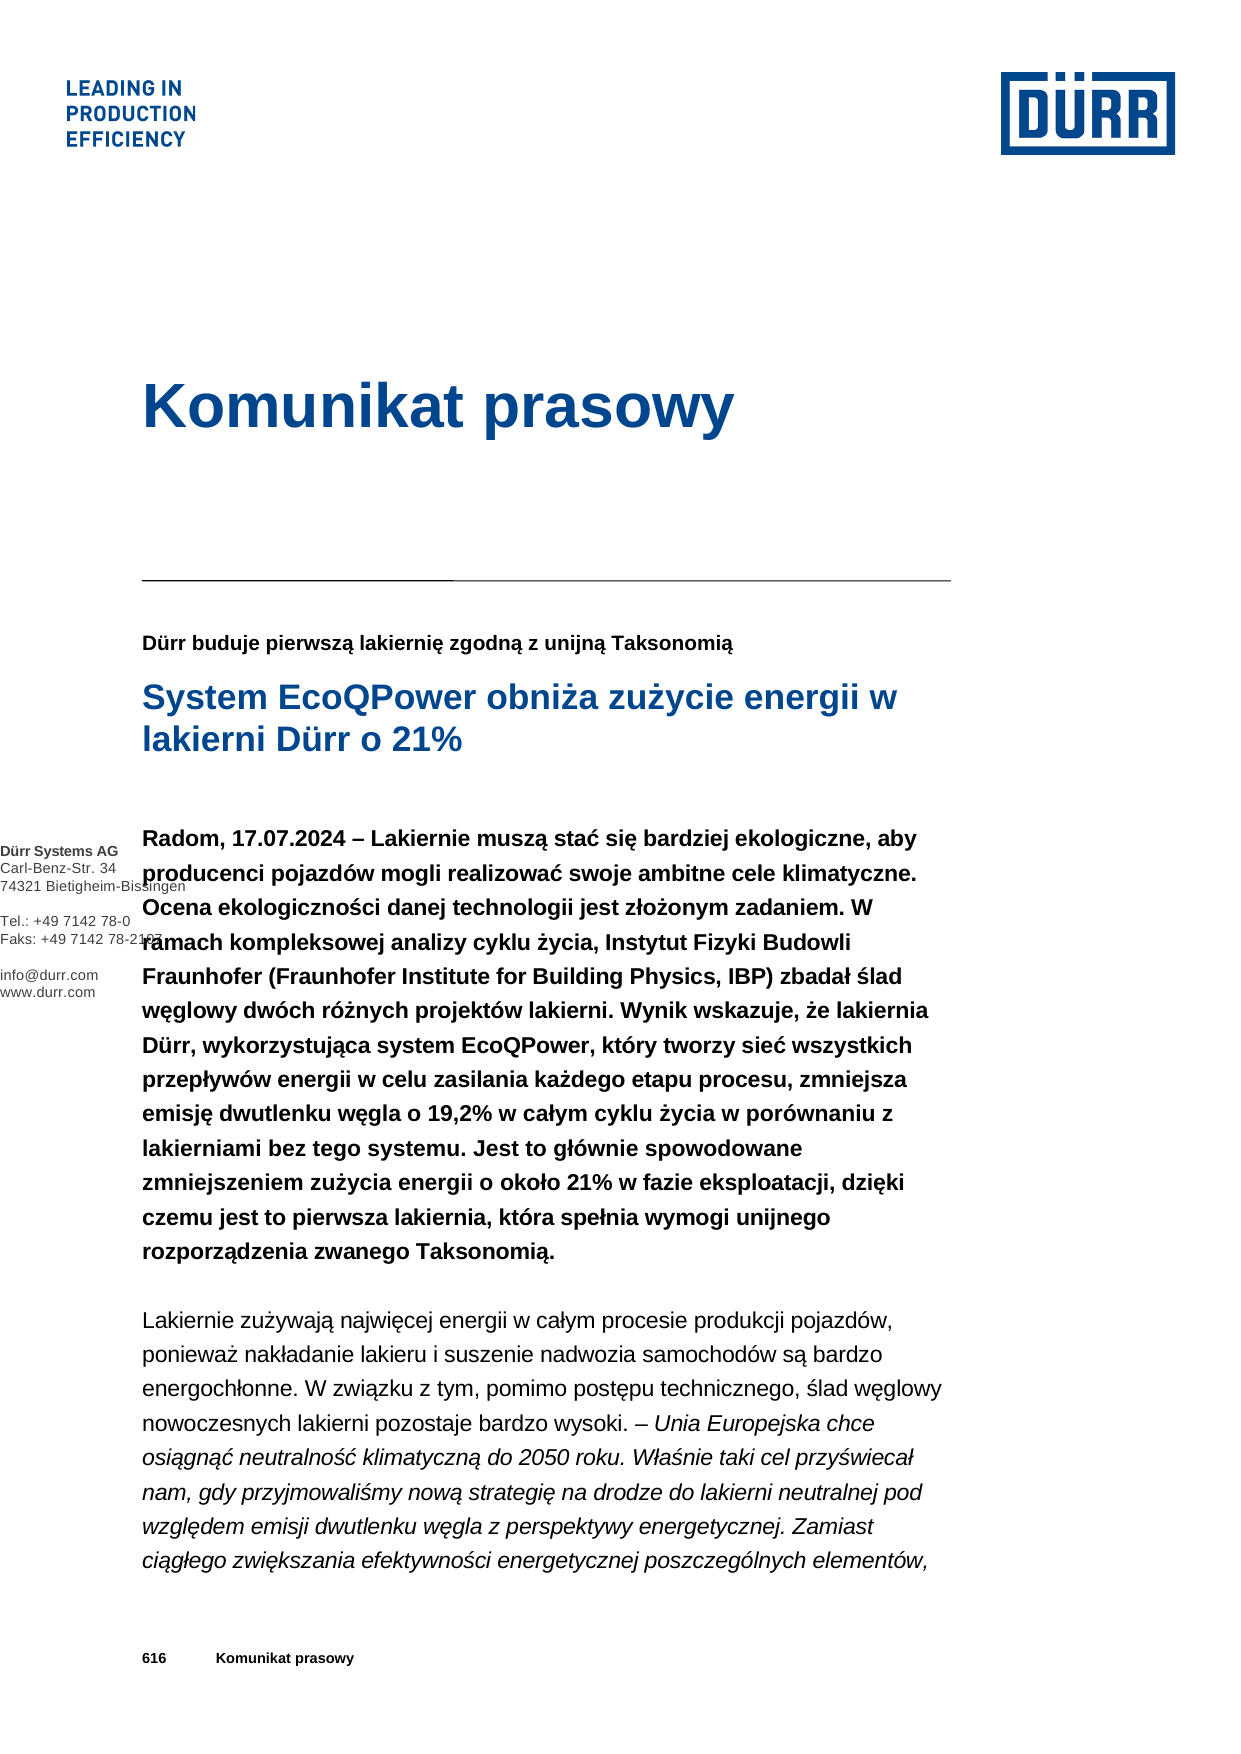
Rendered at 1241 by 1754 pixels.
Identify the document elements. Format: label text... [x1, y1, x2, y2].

picture [67, 80, 196, 147]
picture [1001, 72, 1175, 155]
text Dürr buduje pierwszą lakiernię zgodną z unijną Taksonomią [142, 628, 951, 655]
text System EcoQPower obniża zużycie energii w lakierni Dürr o 21% [142, 676, 951, 759]
text Radom, 17.07.2024 – Lakiernie muszą stać się bardziej ekologiczne, aby producenci pojazdów mogli realizować swoje ambitne cele klimatyczne. Ocena ekologiczności danej technologii jest złożonym zadaniem. W ramach kompleksowej analizy cyklu życia, Instytut Fizyki Budowli Fraunhofer (Fraunhofer Institute for Building Physics, IBP) zbadał ślad węglowy dwóch różnych projektów lakierni. Wynik wskazuje, że lakiernia Dürr, wykorzystująca system EcoQPower, który tworzy sieć wszystkich przepływów energii w celu zasilania każdego etapu procesu, zmniejsza emisję dwutlenku węgla o 19,2% w całym cyklu życia w porównaniu z lakierniami bez tego systemu. Jest to głównie spowodowane zmniejszeniem zużycia energii o około 21% w fazie eksploatacji, dzięki czemu jest to pierwsza lakiernia, która spełnia wymogi unijnego rozporządzenia zwanego Taksonomią. [142, 817, 951, 1264]
text Komunikat prasowy [142, 366, 951, 441]
